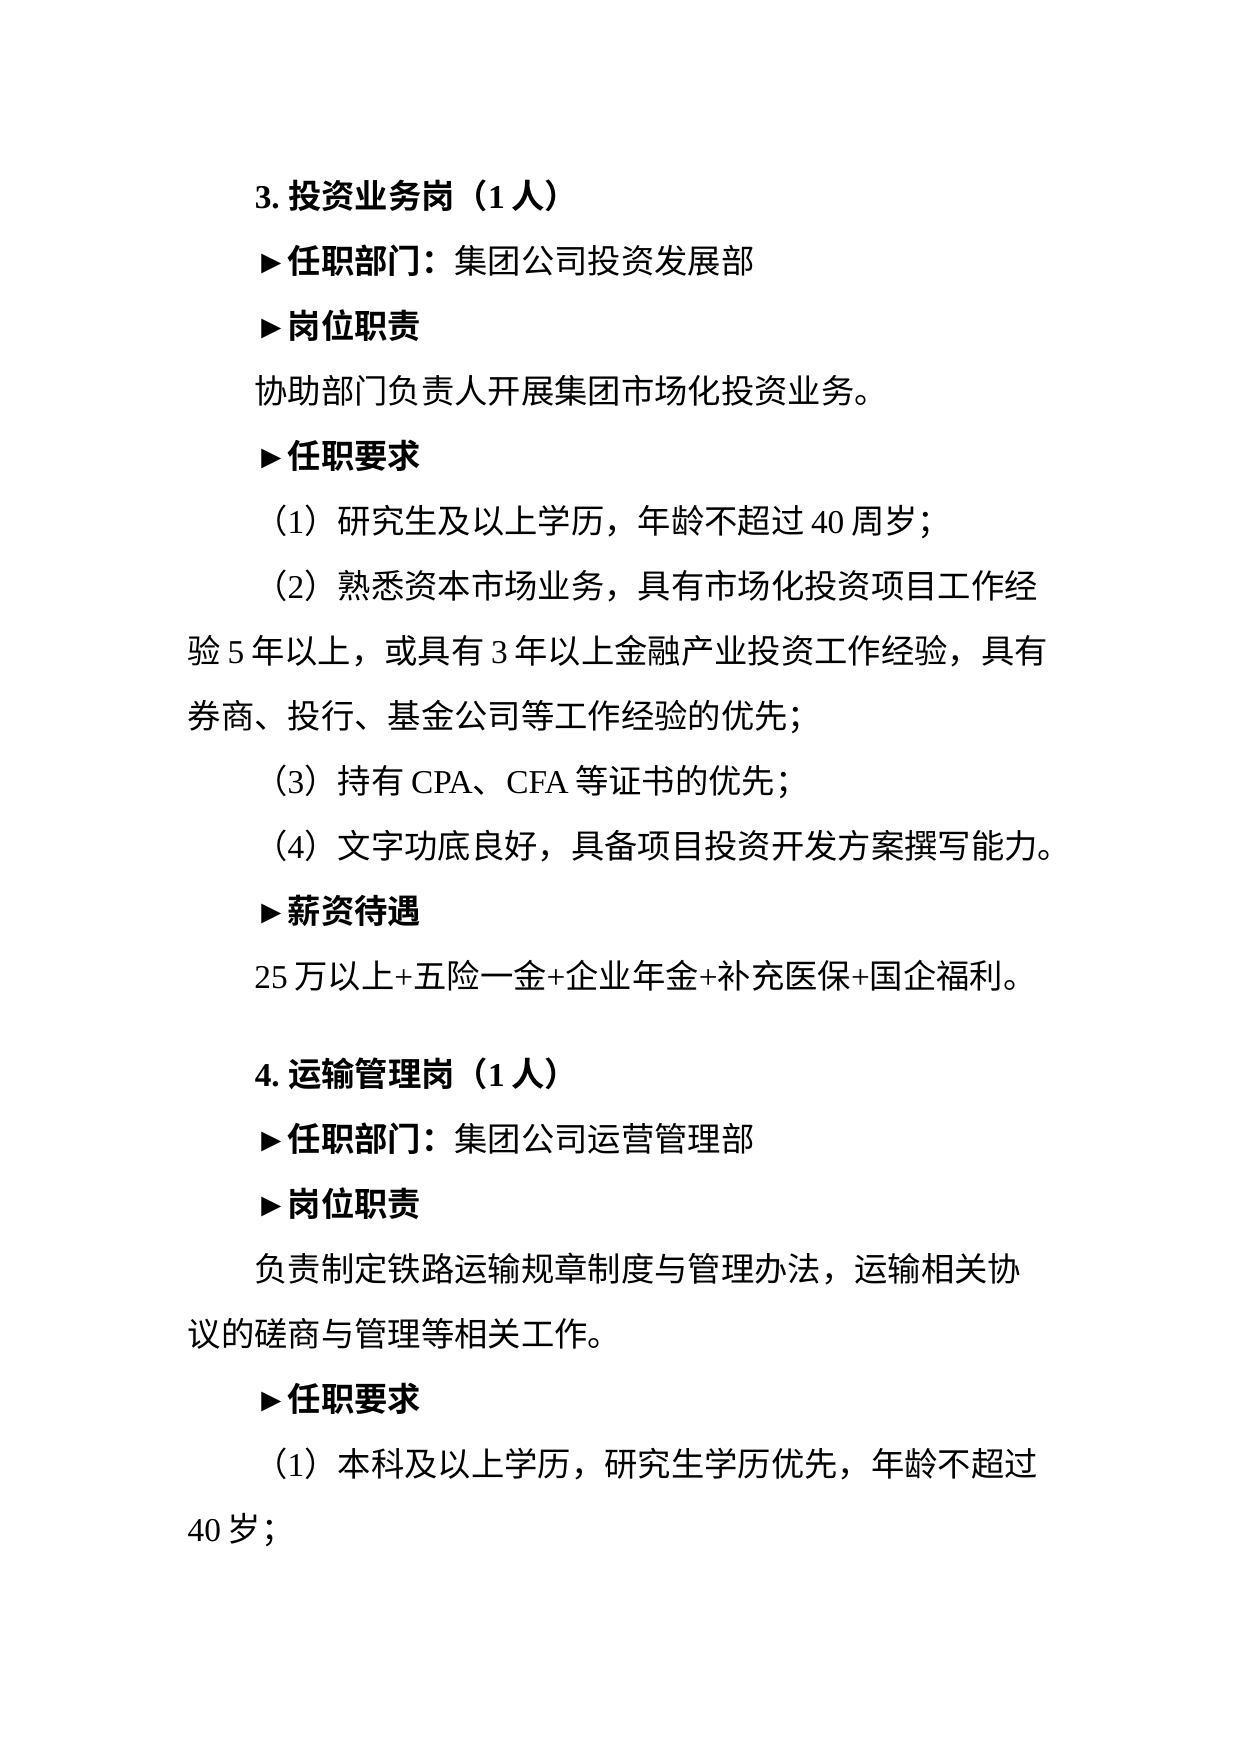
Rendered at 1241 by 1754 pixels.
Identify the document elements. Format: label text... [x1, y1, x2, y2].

text （2）熟悉资本市场业务，具有市场化投资项目工作经验5年以上，或具有3年以上金融产业投资工作经验，具有券商、投行、基金公司等工作经验的优先； [187, 552, 1053, 747]
text （1）研究生及以上学历，年龄不超过40周岁； [187, 487, 1053, 552]
text （4）文字功底良好，具备项目投资开发方案撰写能力。 [187, 812, 1053, 877]
text 4. 运输管理岗（1人） [187, 1039, 1053, 1104]
text （1）本科及以上学历，研究生学历优先，年龄不超过40岁； [187, 1429, 1053, 1559]
text ►任职要求 [187, 1364, 1053, 1429]
text 负责制定铁路运输规章制度与管理办法，运输相关协议的磋商与管理等相关工作。 [187, 1234, 1053, 1364]
text （3）持有CPA、CFA等证书的优先； [187, 747, 1053, 812]
text ►岗位职责 [187, 292, 1053, 357]
text ►任职要求 [187, 422, 1053, 487]
text 3. 投资业务岗（1人） [187, 162, 1053, 227]
text ►薪资待遇 [187, 877, 1053, 942]
text ►任职部门：集团公司运营管理部 [187, 1104, 1053, 1169]
text ►任职部门：集团公司投资发展部 [187, 227, 1053, 292]
text ►岗位职责 [187, 1169, 1053, 1234]
text 协助部门负责人开展集团市场化投资业务。 [187, 357, 1053, 422]
text 25万以上+五险一金+企业年金+补充医保+国企福利。 [187, 942, 1053, 1007]
